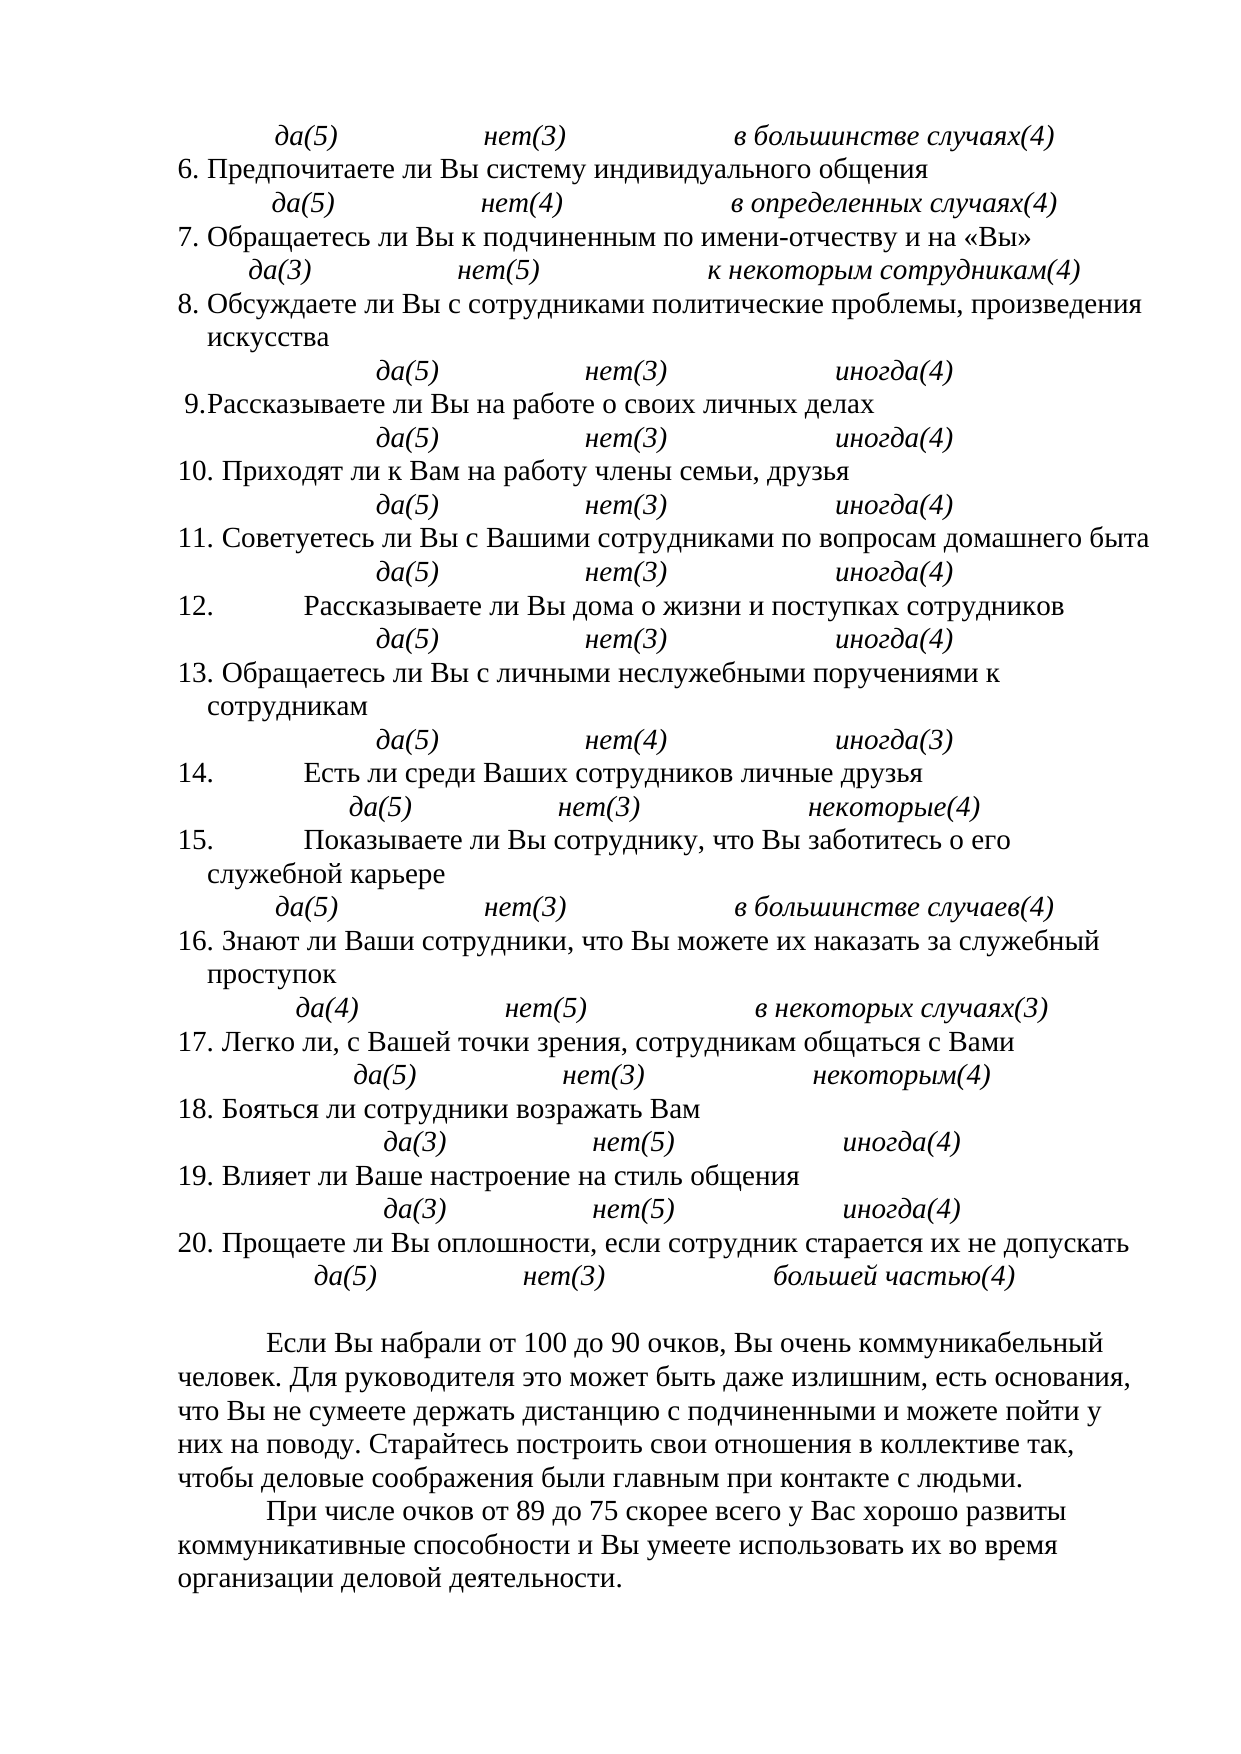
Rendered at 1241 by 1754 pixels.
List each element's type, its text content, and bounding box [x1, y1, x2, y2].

list Есть ли среди Ваших сотрудников личные друзья [177, 755, 1152, 789]
text да(5) нет(3) некоторым(4) [192, 1057, 1152, 1091]
list Влияет ли Ваше настроение на стиль общения [177, 1158, 1152, 1191]
list Легко ли, с Вашей точки зрения, сотрудникам общаться с Вами [177, 1024, 1152, 1057]
list Предпочитаете ли Вы систему индивидуального общения [177, 152, 1152, 185]
text да(5) нет(3) иногда(4) [177, 621, 1152, 655]
text да(5) нет(3) большей частью(4) [177, 1258, 1152, 1292]
list Бояться ли сотрудники возражать Вам [177, 1091, 1152, 1124]
text да(5) нет(3) иногда(4) [177, 554, 1152, 588]
list Прощаете ли Вы оплошности, если сотрудник старается их не допускать [177, 1225, 1152, 1258]
list Рассказываете ли Вы на работе о своих личных делах [184, 386, 1152, 420]
text При числе очков от 89 до 75 скорее всего у Вас хорошо развиты коммуникативные способности и Вы умеете использовать их во время организации деловой деятельности. [177, 1493, 1152, 1594]
list Приходят ли к Вам на работу члены семьи, друзья [177, 453, 1152, 487]
text да(5) нет(3) в большинстве случаев(4) [177, 889, 1152, 923]
text да(3) нет(5) к некоторым сотрудникам(4) [177, 252, 1152, 286]
list Рассказываете ли Вы дома о жизни и поступках сотрудников [177, 588, 1152, 621]
text да(5) нет(3) иногда(4) [177, 353, 1152, 386]
text да(3) нет(5) иногда(4) [192, 1124, 1152, 1158]
text да(4) нет(5) в некоторых случаях(3) [192, 990, 1152, 1024]
text Если Вы набрали от 100 до 90 очков, Вы очень коммуникабельный человек. Для руководителя это может быть даже излишним, есть основания, что Вы не сумеете держать дистанцию с подчиненными и можете пойти у них на поводу. Старайтесь построить свои отношения в коллективе так, чтобы деловые соображения были главным при контакте с людьми. [177, 1326, 1152, 1493]
list Обращаетесь ли Вы к подчиненным по имени-отчеству и на «Вы» [177, 219, 1152, 252]
list Обращаетесь ли Вы с личными неслужебными поручениями к сотрудникам [177, 655, 1152, 722]
list Знают ли Ваши сотрудники, что Вы можете их наказать за служебный проступок [177, 923, 1152, 990]
text да(5) нет(4) в определенных случаях(4) [177, 185, 1152, 219]
text да(3) нет(5) иногда(4) [192, 1191, 1152, 1225]
list Обсуждаете ли Вы с сотрудниками политические проблемы, произведения искусства [177, 286, 1152, 353]
text да(5) нет(3) некоторые(4) [177, 789, 1152, 822]
text да(5) нет(4) иногда(3) [177, 722, 1152, 755]
text да(5) нет(3) в большинстве случаях(4) [177, 118, 1152, 152]
text да(5) нет(3) иногда(4) [177, 487, 1152, 521]
list Показываете ли Вы сотруднику, что Вы заботитесь о его служебной карьере [177, 822, 1152, 889]
list Советуетесь ли Вы с Вашими сотрудниками по вопросам домашнего быта [177, 521, 1152, 554]
text да(5) нет(3) иногда(4) [177, 420, 1152, 453]
